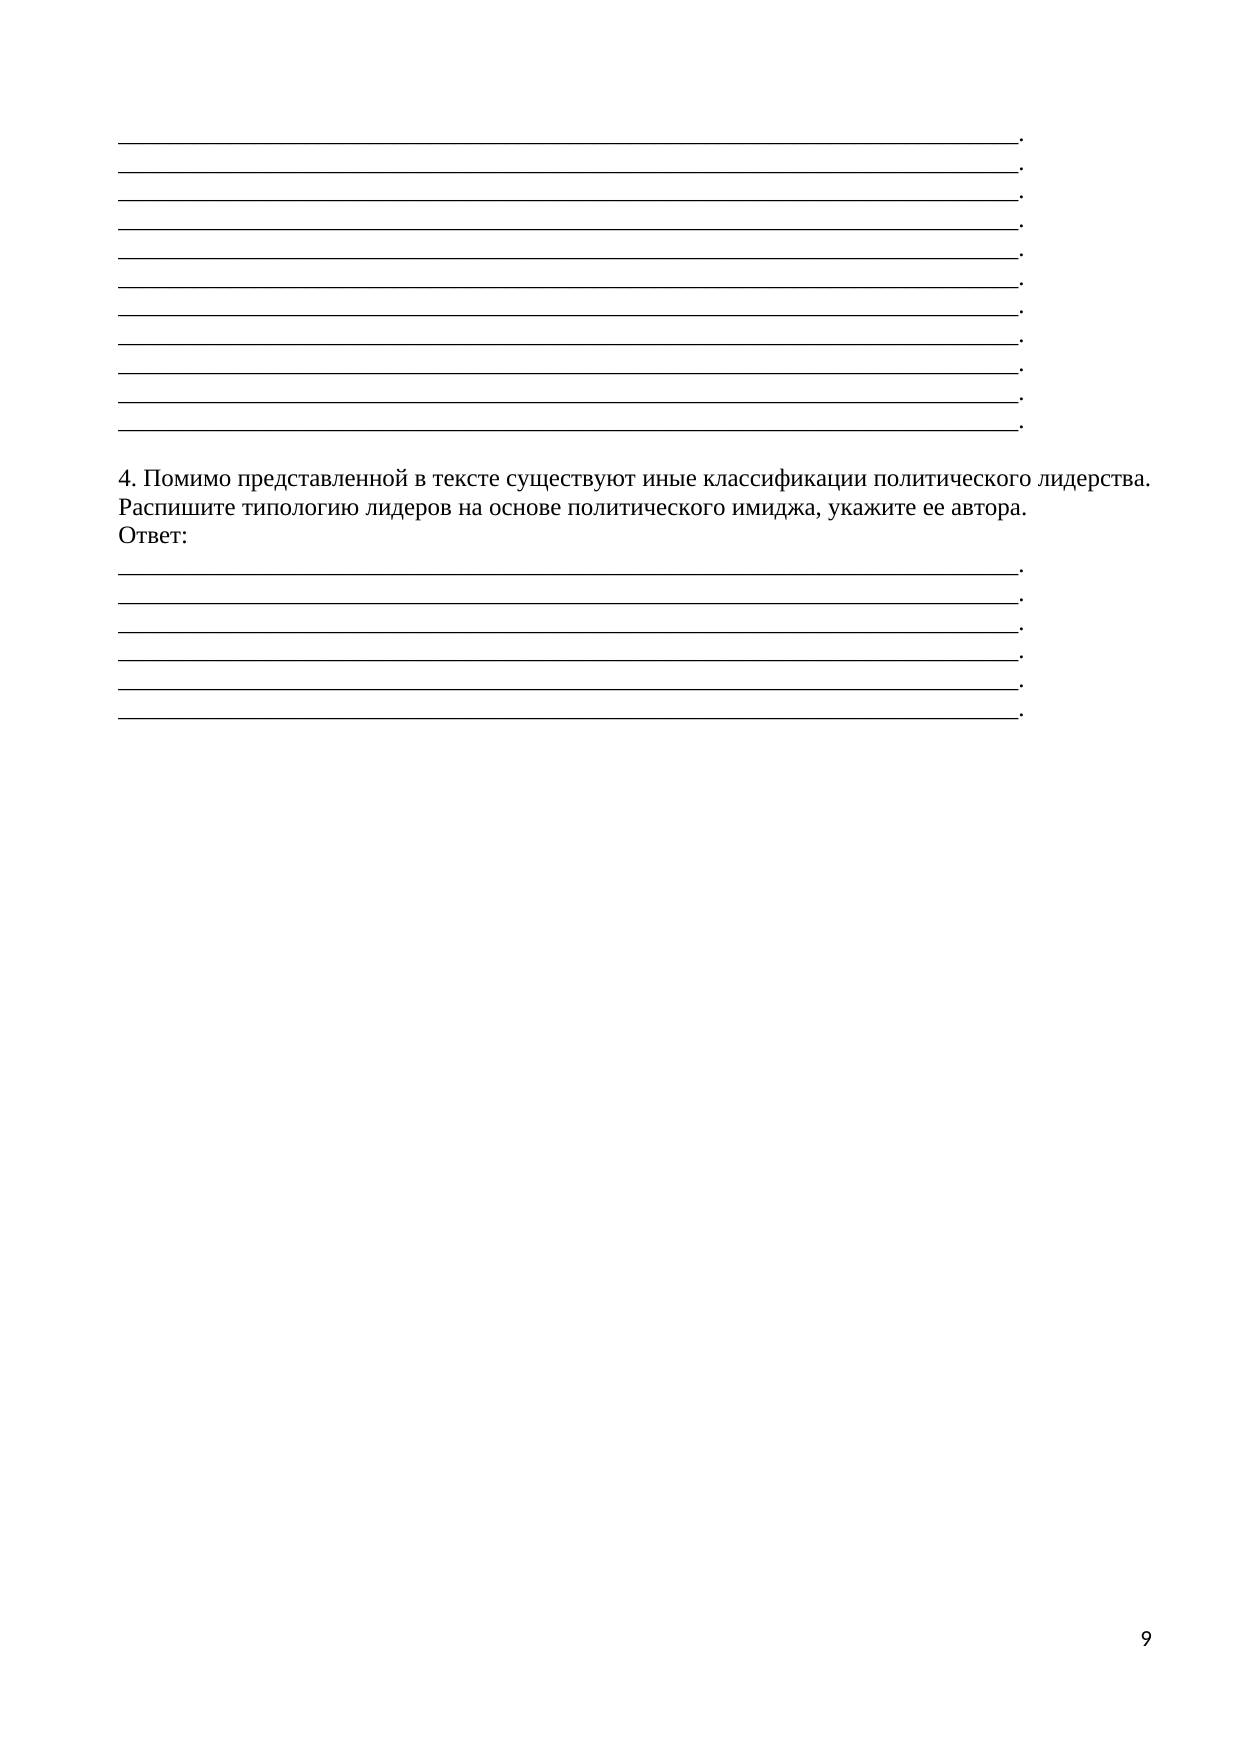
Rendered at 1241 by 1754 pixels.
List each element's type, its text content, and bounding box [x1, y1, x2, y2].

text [118, 118, 1152, 147]
text ________________________________________________________________________. [118, 291, 1152, 319]
text ________________________________________________________________________. [118, 664, 1152, 693]
text ________________________________________________________________________. [118, 406, 1152, 434]
text ________________________________________________________________________. [118, 348, 1152, 377]
text ________________________________________________________________________. [118, 549, 1152, 578]
text ________________________________________________________________________. [118, 262, 1152, 291]
text 4. Помимо представленной в тексте существуют иные классификации политического лидерства. Распишите типологию лидеров на основе политического имиджа, укажите ее автора. [118, 463, 1152, 521]
text ________________________________________________________________________. [118, 578, 1152, 607]
text ________________________________________________________________________. [118, 377, 1152, 406]
text ________________________________________________________________________. [118, 636, 1152, 664]
text ________________________________________________________________________. [118, 319, 1152, 348]
text ________________________________________________________________________. [118, 233, 1152, 262]
text ________________________________________________________________________. [118, 607, 1152, 636]
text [118, 147, 1152, 176]
text ________________________________________________________________________. [118, 204, 1152, 233]
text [118, 176, 1152, 204]
text ________________________________________________________________________. [118, 693, 1152, 722]
text Ответ: [118, 521, 1152, 549]
